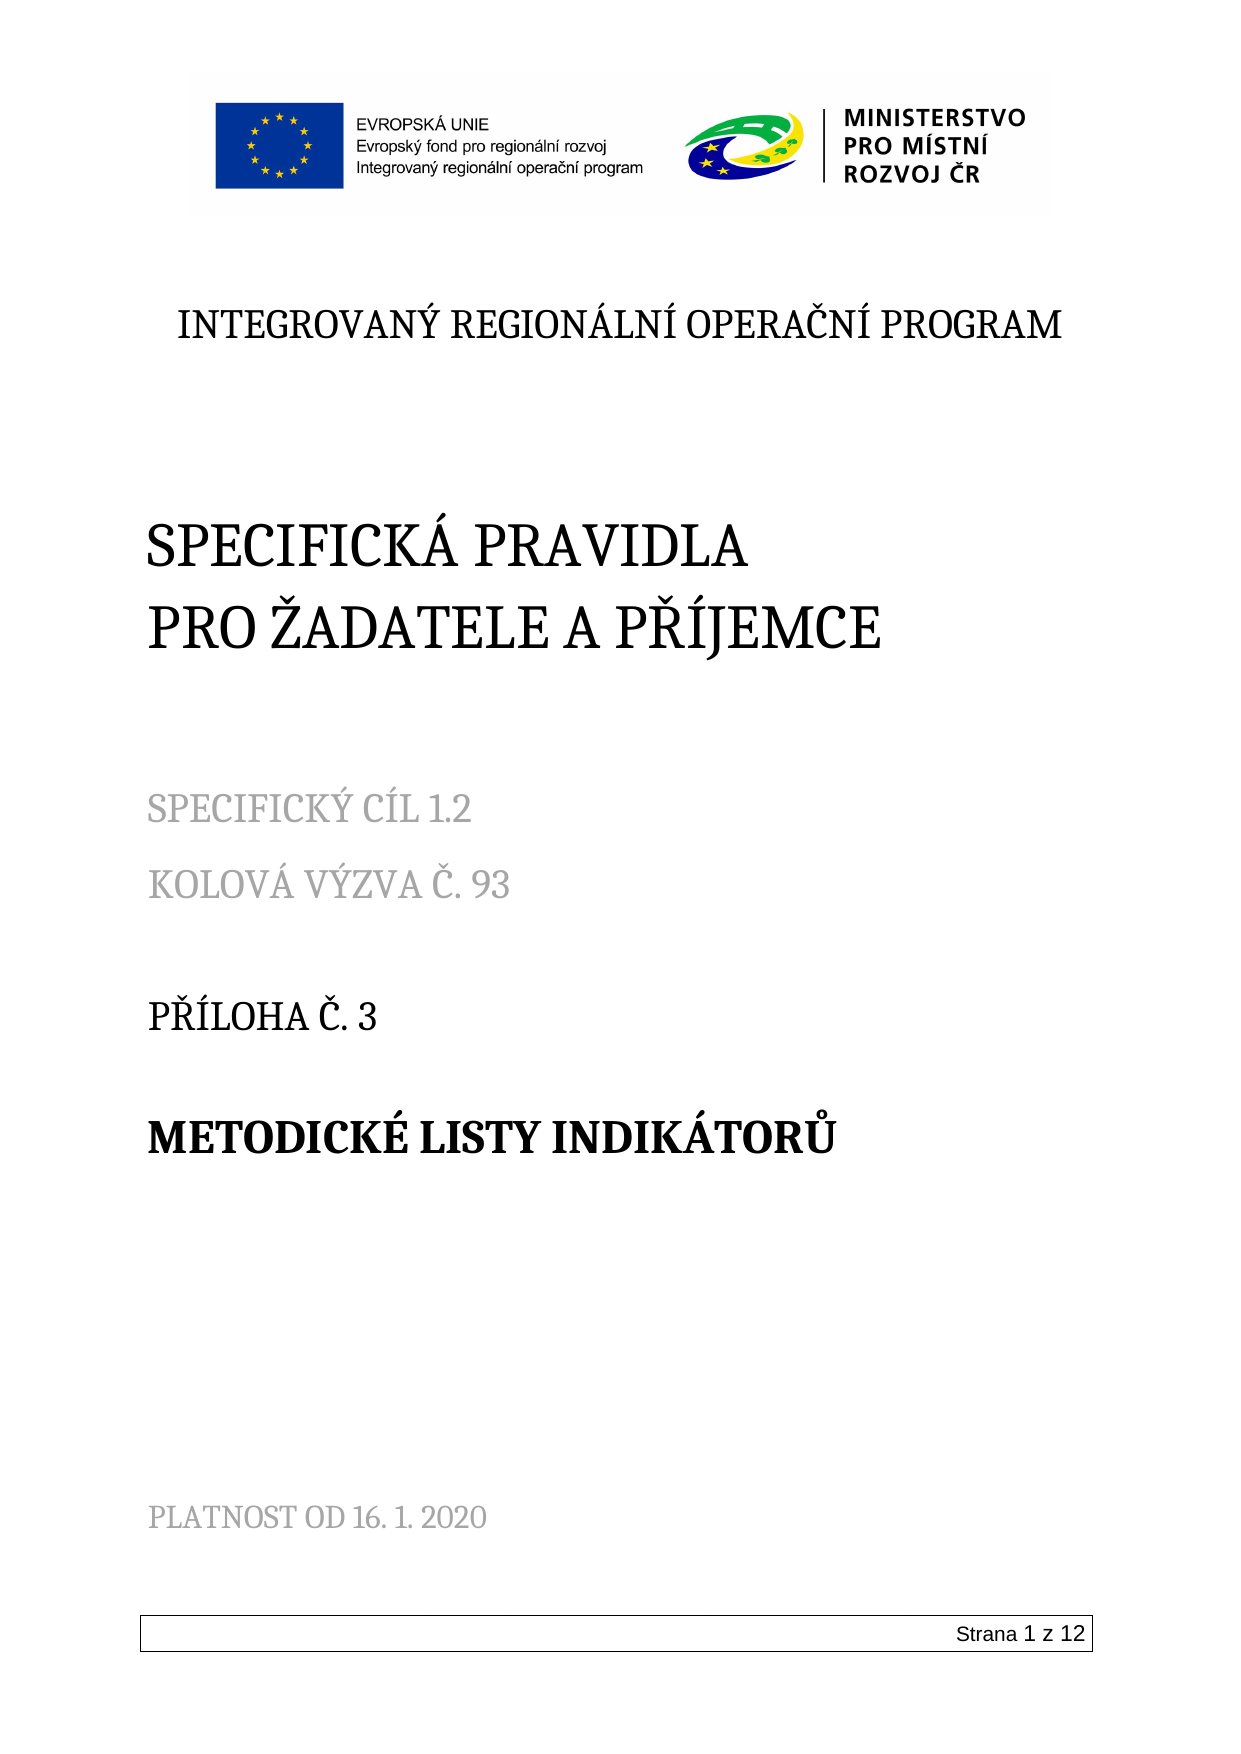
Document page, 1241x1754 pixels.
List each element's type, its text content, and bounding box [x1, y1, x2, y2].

text PRO ŽADATELE A PŘÍJEMCE [148, 593, 1093, 664]
text Metodické listy indikátorů [148, 1111, 1093, 1166]
text pLATNOST OD 16. 1. 2020 [148, 1498, 1093, 1537]
picture [187, 73, 1053, 217]
text Specifický cíl 1.2 [148, 785, 1093, 833]
text Specifická PRAVIDLA [148, 510, 1093, 582]
text INTEGROVANÝ REGIONÁLNÍ OPERAČNÍ PROGRAM [148, 301, 1093, 348]
text PŘÍLOHA Č. 3 [148, 992, 1093, 1040]
text kolová výzva Č. 93 [148, 861, 1093, 909]
